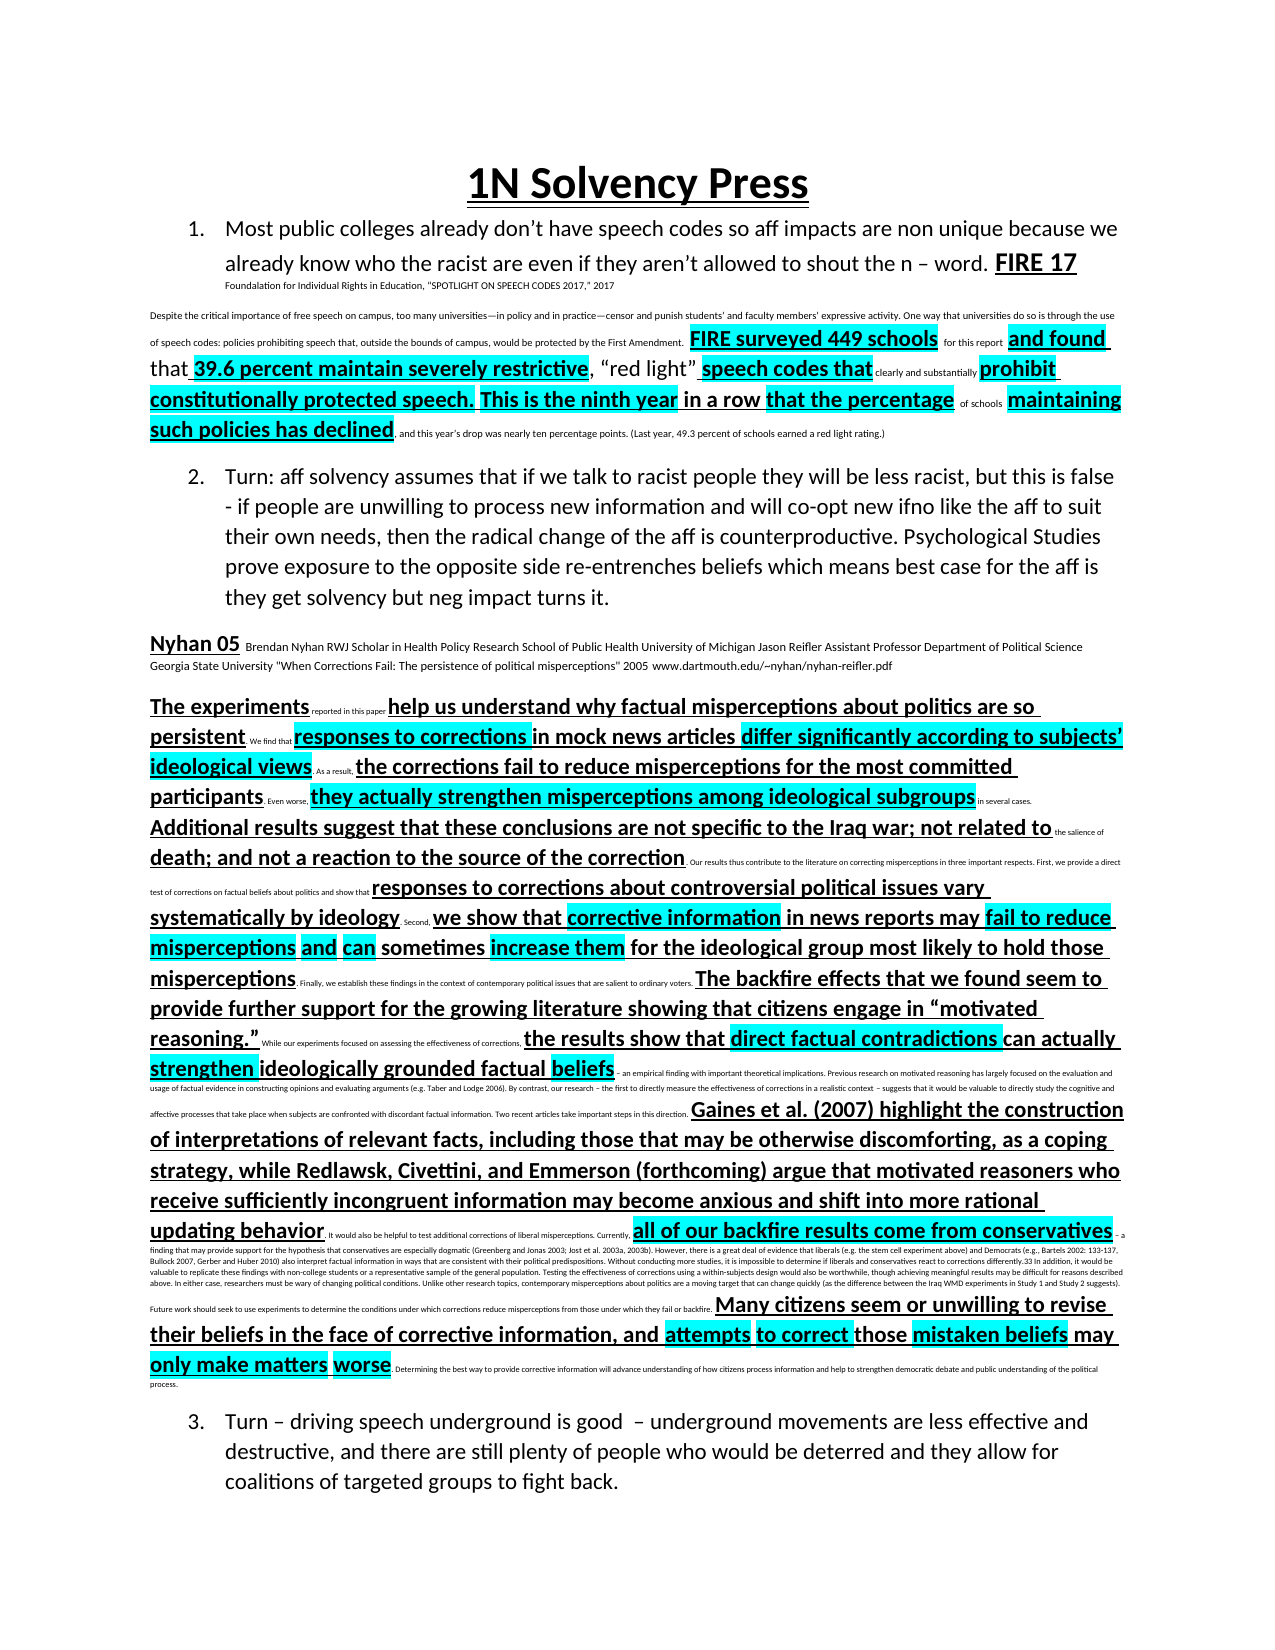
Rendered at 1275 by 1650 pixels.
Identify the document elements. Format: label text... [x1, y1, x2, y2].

text Nyhan 05 Brendan Nyhan RWJ Scholar in Health Policy Research School of Public Health University of Michigan Jason Reifler Assistant Professor Department of Political Science Georgia State University "When Corrections Fail: The persistence of political misperceptions" 2005 www.dartmouth.edu/~nyhan/nyhan-reifler.pdf [150, 629, 1125, 674]
subtitle 1N Solvency Press [150, 154, 1125, 210]
text Despite the critical importance of free speech on campus, too many universities—in policy and in practice—censor and punish students’ and faculty members’ expressive activity. One way that universities do so is through the use of speech codes: policies prohibiting speech that, outside the bounds of campus, would be protected by the First Amendment. FIRE surveyed 449 schools for this report and found that 39.6 percent maintain severely restrictive, “red light” speech codes that clearly and substantially prohibit constitutionally protected speech. This is the ninth year in a row that the percentage of schools maintaining such policies has declined, and this year’s drop was nearly ten percentage points. (Last year, 49.3 percent of schools earned a red light rating.) [150, 309, 1125, 443]
list Most public colleges already don’t have speech codes so aff impacts are non unique because we already know who the racist are even if they aren’t allowed to shout the n – word. FIRE 17 Foundalation for Individual Rights in Education, “SPOTLIGHT ON SPEECH CODES 2017,” 2017 [187, 214, 1125, 292]
text The experiments reported in this paper help us understand why factual misperceptions about politics are so persistent. We find that responses to corrections in mock news articles differ significantly according to subjects’ ideological views. As a result, the corrections fail to reduce misperceptions for the most committed participants. Even worse, they actually strengthen misperceptions among ideological subgroups in several cases. Additional results suggest that these conclusions are not specific to the Iraq war; not related to the salience of death; and not a reaction to the source of the correction. Our results thus contribute to the literature on correcting misperceptions in three important respects. First, we provide a direct test of corrections on factual beliefs about politics and show that responses to corrections about controversial political issues vary systematically by ideology. Second, we show that corrective information in news reports may fail to reduce misperceptions and can sometimes increase them for the ideological group most likely to hold those misperceptions. Finally, we establish these findings in the context of contemporary political issues that are salient to ordinary voters. The backfire effects that we found seem to provide further support for the growing literature showing that citizens engage in “motivated reasoning.” While our experiments focused on assessing the effectiveness of corrections, the results show that direct factual contradictions can actually strengthen ideologically grounded factual beliefs – an empirical finding with important theoretical implications. Previous research on motivated reasoning has largely focused on the evaluation and usage of factual evidence in constructing opinions and evaluating arguments (e.g. Taber and Lodge 2006). By contrast, our research – the first to directly measure the effectiveness of corrections in a realistic context – suggests that it would be valuable to directly study the cognitive and affective processes that take place when subjects are confronted with discordant factual information. Two recent articles take important steps in this direction. Gaines et al. (2007) highlight the construction of interpretations of relevant facts, including those that may be otherwise discomforting, as a coping strategy, while Redlawsk, Civettini, and Emmerson (forthcoming) argue that motivated reasoners who receive sufficiently incongruent information may become anxious and shift into more rational updating behavior. It would also be helpful to test additional corrections of liberal misperceptions. Currently, all of our backfire results come from conservatives – a finding that may provide support for the hypothesis that conservatives are especially dogmatic (Greenberg and Jonas 2003; Jost et al. 2003a, 2003b). However, there is a great deal of evidence that liberals (e.g. the stem cell experiment above) and Democrats (e.g., Bartels 2002: 133-137, Bullock 2007, Gerber and Huber 2010) also interpret factual information in ways that are consistent with their political predispositions. Without conducting more studies, it is impossible to determine if liberals and conservatives react to corrections differently.33 In addition, it would be valuable to replicate these findings with non-college students or a representative sample of the general population. Testing the effectiveness of corrections using a within-subjects design would also be worthwhile, though achieving meaningful results may be difficult for reasons described above. In either case, researchers must be wary of changing political conditions. Unlike other research topics, contemporary misperceptions about politics are a moving target that can change quickly (as the difference between the Iraq WMD experiments in Study 1 and Study 2 suggests). Future work should seek to use experiments to determine the conditions under which corrections reduce misperceptions from those under which they fail or backfire. Many citizens seem or unwilling to revise their beliefs in the face of corrective information, and attempts to correct those mistaken beliefs may only make matters worse. Determining the best way to provide corrective information will advance understanding of how citizens process information and help to strengthen democratic debate and public understanding of the political process. [150, 692, 1125, 1389]
list Turn – driving speech underground is good – underground movements are less effective and destructive, and there are still plenty of people who would be deterred and they allow for coalitions of targeted groups to fight back. [187, 1407, 1125, 1495]
list Turn: aff solvency assumes that if we talk to racist people they will be less racist, but this is false - if people are unwilling to process new information and will co-opt new ifno like the aff to suit their own needs, then the radical change of the aff is counterproductive. Psychological Studies prove exposure to the opposite side re-entrenches beliefs which means best case for the aff is they get solvency but neg impact turns it. [187, 462, 1125, 611]
